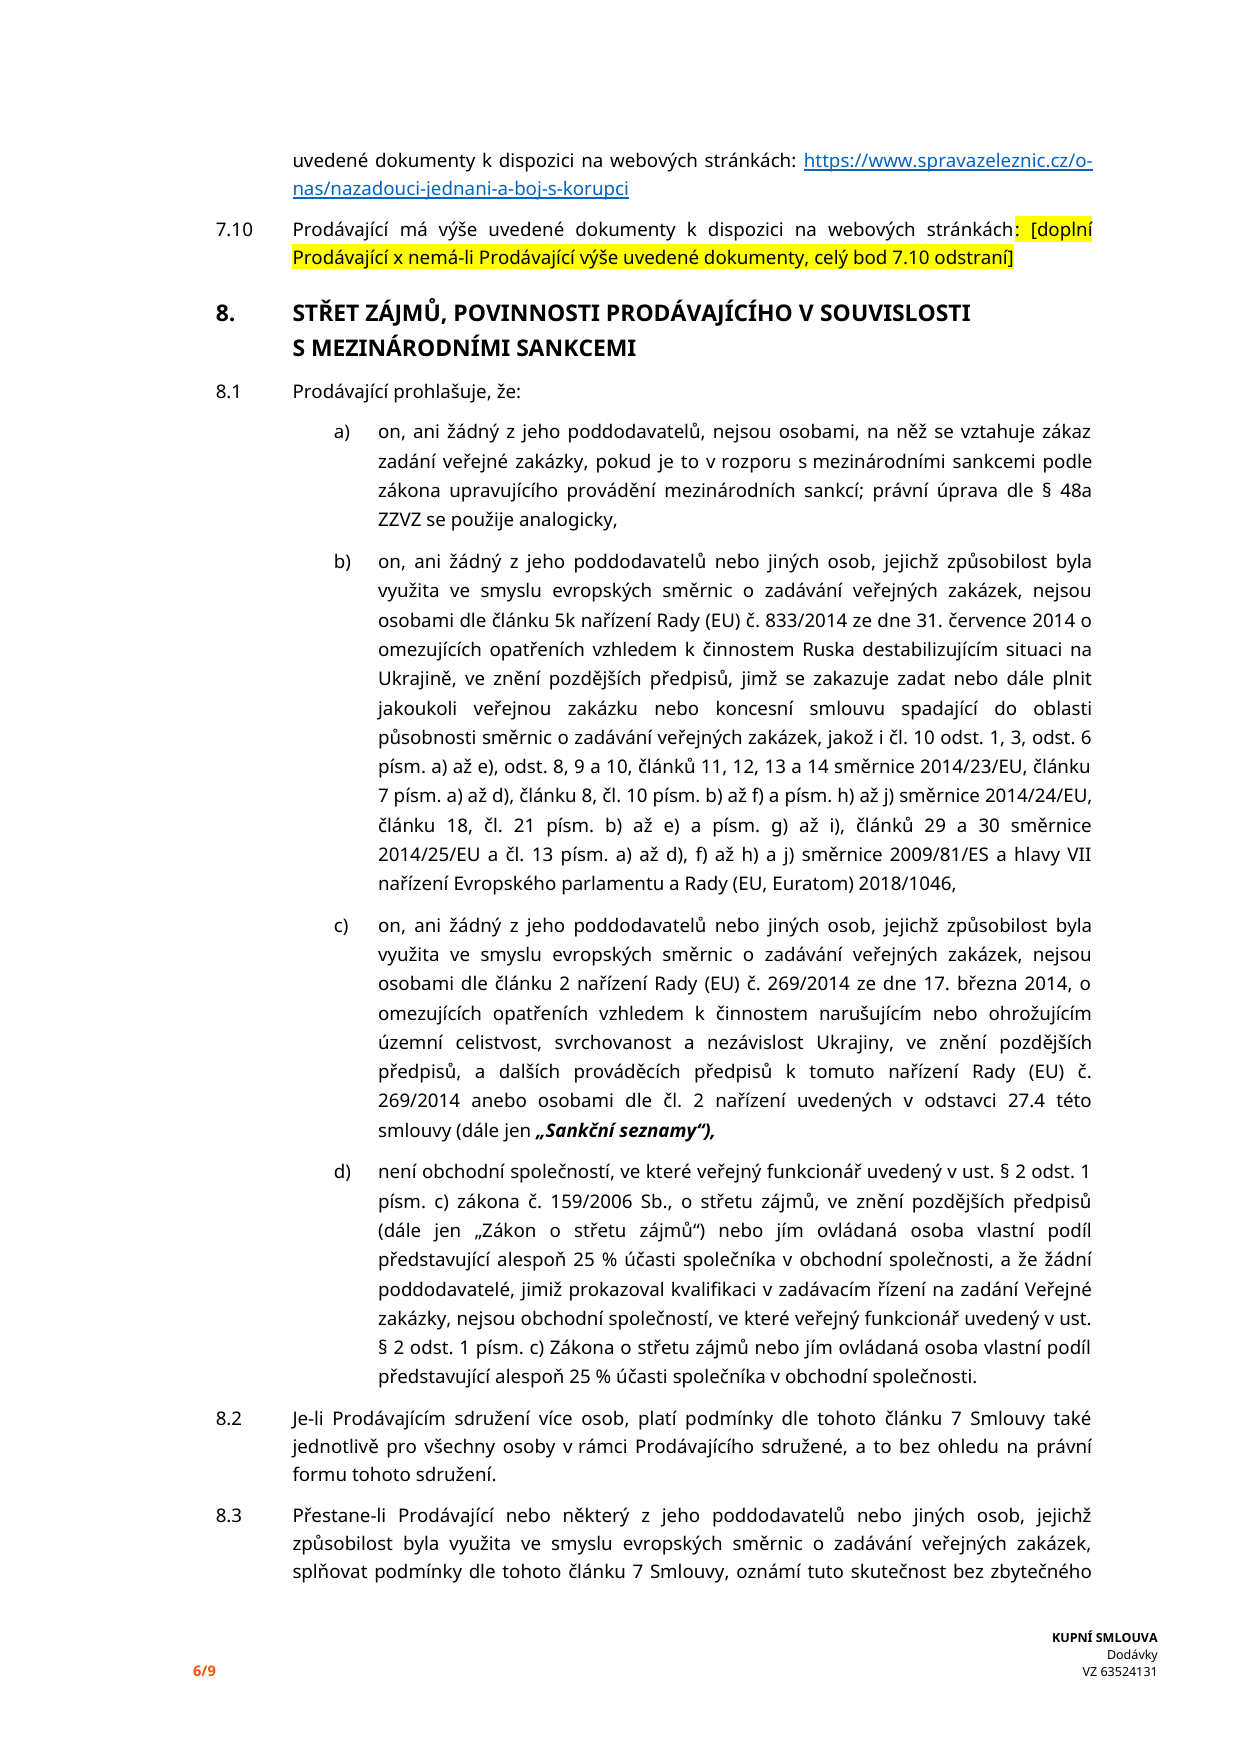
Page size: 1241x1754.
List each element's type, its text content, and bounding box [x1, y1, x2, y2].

text STŘET ZÁJMŮ, POVINNOSTI prodávajícího V SOUVISLOSTI S MEZINÁRODNÍMI SANKCEMI [216, 297, 1093, 363]
list Prodávající prohlašuje, že: [216, 378, 1093, 404]
list Je-li Prodávajícím sdružení více osob, platí podmínky dle tohoto článku 7 Smlouvy také jednotlivě pro všechny osoby v rámci Prodávajícího sdružené, a to bez ohledu na právní formu tohoto sdružení. [216, 1406, 1093, 1487]
text není obchodní společností, ve které veřejný funkcionář uvedený v ust. § 2 odst. 1 písm. c) zákona č. 159/2006 Sb., o střetu zájmů, ve znění pozdějších předpisů (dále jen „Zákon o střetu zájmů“) nebo jím ovládaná osoba vlastní podíl představující alespoň 25 % účasti společníka v obchodní společnosti, a že žádní poddodavatelé, jimiž prokazoval kvalifikaci v zadávacím řízení na zadání Veřejné zakázky, nejsou obchodní společností, ve které veřejný funkcionář uvedený v ust. § 2 odst. 1 písm. c) Zákona o střetu zájmů nebo jím ovládaná osoba vlastní podíl představující alespoň 25 % účasti společníka v obchodní společnosti. [334, 1159, 1093, 1389]
text on, ani žádný z jeho poddodavatelů nebo jiných osob, jejichž způsobilost byla využita ve smyslu evropských směrnic o zadávání veřejných zakázek, nejsou osobami dle článku 5k nařízení Rady (EU) č. 833/2014 ze dne 31. července 2014 o omezujících opatřeních vzhledem k činnostem Ruska destabilizujícím situaci na Ukrajině, ve znění pozdějších předpisů, jimž se zakazuje zadat nebo dále plnit jakoukoli veřejnou zakázku nebo koncesní smlouvu spadající do oblasti působnosti směrnic o zadávání veřejných zakázek, jakož i čl. 10 odst. 1, 3, odst. 6 písm. a) až e), odst. 8, 9 a 10, článků 11, 12, 13 a 14 směrnice 2014/23/EU, článku 7 písm. a) až d), článku 8, čl. 10 písm. b) až f) a písm. h) až j) směrnice 2014/24/EU, článku 18, čl. 21 písm. b) až e) a písm. g) až i), článků 29 a 30 směrnice 2014/25/EU a čl. 13 písm. a) až d), f) až h) a j) směrnice 2009/81/ES a hlavy VII nařízení Evropského parlamentu a Rady (EU, Euratom) 2018/1046, [334, 548, 1093, 896]
text on, ani žádný z jeho poddodavatelů, nejsou osobami, na něž se vztahuje zákaz zadání veřejné zakázky, pokud je to v rozporu s mezinárodními sankcemi podle zákona upravujícího provádění mezinárodních sankcí; právní úprava dle § 48a ZZVZ se použije analogicky, [334, 419, 1093, 532]
text on, ani žádný z jeho poddodavatelů nebo jiných osob, jejichž způsobilost byla využita ve smyslu evropských směrnic o zadávání veřejných zakázek, nejsou osobami dle článku 2 nařízení Rady (EU) č. 269/2014 ze dne 17. března 2014, o omezujících opatřeních vzhledem k činnostem narušujícím nebo ohrožujícím územní celistvost, svrchovanost a nezávislost Ukrajiny, ve znění pozdějších předpisů, a dalších prováděcích předpisů k tomuto nařízení Rady (EU) č. 269/2014 anebo osobami dle čl. 2 nařízení uvedených v odstavci 27.4 této smlouvy (dále jen „Sankční seznamy“), [334, 912, 1093, 1143]
text Prodávající má výše uvedené dokumenty k dispozici na webových stránkách: [doplní Prodávající x nemá-li Prodávající výše uvedené dokumenty, celý bod 7.10 odstraní] [216, 216, 1093, 269]
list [292, 147, 1093, 201]
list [216, 1502, 1093, 1584]
